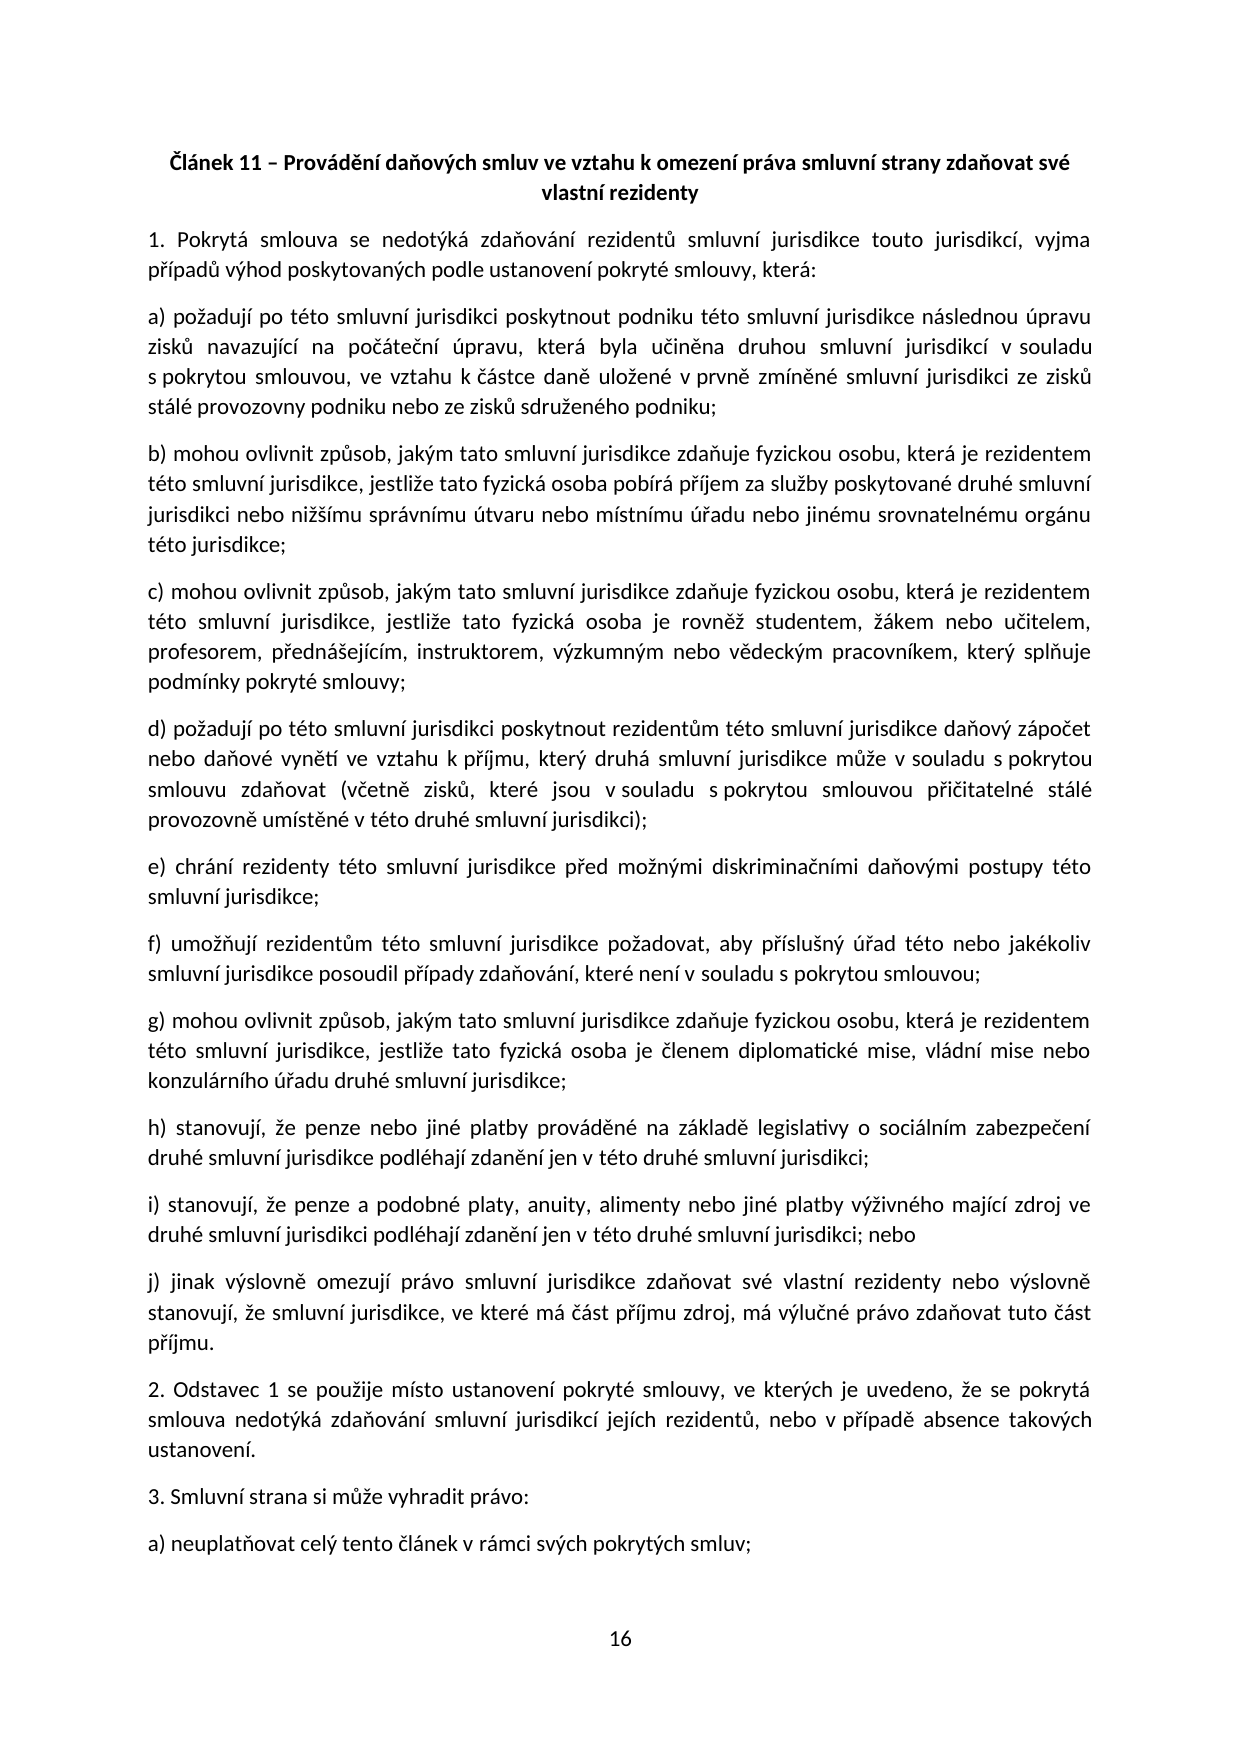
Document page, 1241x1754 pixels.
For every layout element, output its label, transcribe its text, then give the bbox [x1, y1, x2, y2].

text a) požadují po této smluvní jurisdikci poskytnout podniku této smluvní jurisdikce následnou úpravu zisků navazující na počáteční úpravu, která byla učiněna druhou smluvní jurisdikcí v souladu s pokrytou smlouvou, ve vztahu k částce daně uložené v prvně zmíněné smluvní jurisdikci ze zisků stálé provozovny podniku nebo ze zisků sdruženého podniku; [148, 302, 1093, 420]
text f) umožňují rezidentům této smluvní jurisdikce požadovat, aby příslušný úřad této nebo jakékoliv smluvní jurisdikce posoudil případy zdaňování, které není v souladu s pokrytou smlouvou; [148, 929, 1093, 987]
text d) požadují po této smluvní jurisdikci poskytnout rezidentům této smluvní jurisdikce daňový zápočet nebo daňové vynětí ve vztahu k příjmu, který druhá smluvní jurisdikce může v souladu s pokrytou smlouvu zdaňovat (včetně zisků, které jsou v souladu s pokrytou smlouvou přičitatelné stálé provozovně umístěné v této druhé smluvní jurisdikci); [148, 714, 1093, 833]
text j) jinak výslovně omezují právo smluvní jurisdikce zdaňovat své vlastní rezidenty nebo výslovně stanovují, že smluvní jurisdikce, ve které má část příjmu zdroj, má výlučné právo zdaňovat tuto část příjmu. [148, 1267, 1093, 1356]
text 3. Smluvní strana si může vyhradit právo: [148, 1482, 1093, 1510]
text a) neuplatňovat celý tento článek v rámci svých pokrytých smluv; [148, 1529, 1093, 1557]
text Článek 11 – Provádění daňových smluv ve vztahu k omezení práva smluvní strany zdaňovat své vlastní rezidenty [148, 148, 1093, 206]
text b) mohou ovlivnit způsob, jakým tato smluvní jurisdikce zdaňuje fyzickou osobu, která je rezidentem této smluvní jurisdikce, jestliže tato fyzická osoba pobírá příjem za služby poskytované druhé smluvní jurisdikci nebo nižšímu správnímu útvaru nebo místnímu úřadu nebo jinému srovnatelnému orgánu této jurisdikce; [148, 439, 1093, 558]
text g) mohou ovlivnit způsob, jakým tato smluvní jurisdikce zdaňuje fyzickou osobu, která je rezidentem této smluvní jurisdikce, jestliže tato fyzická osoba je členem diplomatické mise, vládní mise nebo konzulárního úřadu druhé smluvní jurisdikce; [148, 1006, 1093, 1094]
text i) stanovují, že penze a podobné platy, anuity, alimenty nebo jiné platby výživného mající zdroj ve druhé smluvní jurisdikci podléhají zdanění jen v této druhé smluvní jurisdikci; nebo [148, 1190, 1093, 1248]
text c) mohou ovlivnit způsob, jakým tato smluvní jurisdikce zdaňuje fyzickou osobu, která je rezidentem této smluvní jurisdikce, jestliže tato fyzická osoba je rovněž studentem, žákem nebo učitelem, profesorem, přednášejícím, instruktorem, výzkumným nebo vědeckým pracovníkem, který splňuje podmínky pokryté smlouvy; [148, 577, 1093, 695]
text e) chrání rezidenty této smluvní jurisdikce před možnými diskriminačními daňovými postupy této smluvní jurisdikce; [148, 852, 1093, 910]
text 2. Odstavec 1 se použije místo ustanovení pokryté smlouvy, ve kterých je uvedeno, že se pokrytá smlouva nedotýká zdaňování smluvní jurisdikcí jejích rezidentů, nebo v případě absence takových ustanovení. [148, 1375, 1093, 1463]
text h) stanovují, že penze nebo jiné platby prováděné na základě legislativy o sociálním zabezpečení druhé smluvní jurisdikce podléhají zdanění jen v této druhé smluvní jurisdikci; [148, 1113, 1093, 1171]
text 1. Pokrytá smlouva se nedotýká zdaňování rezidentů smluvní jurisdikce touto jurisdikcí, vyjma případů výhod poskytovaných podle ustanovení pokryté smlouvy, která: [148, 225, 1093, 283]
